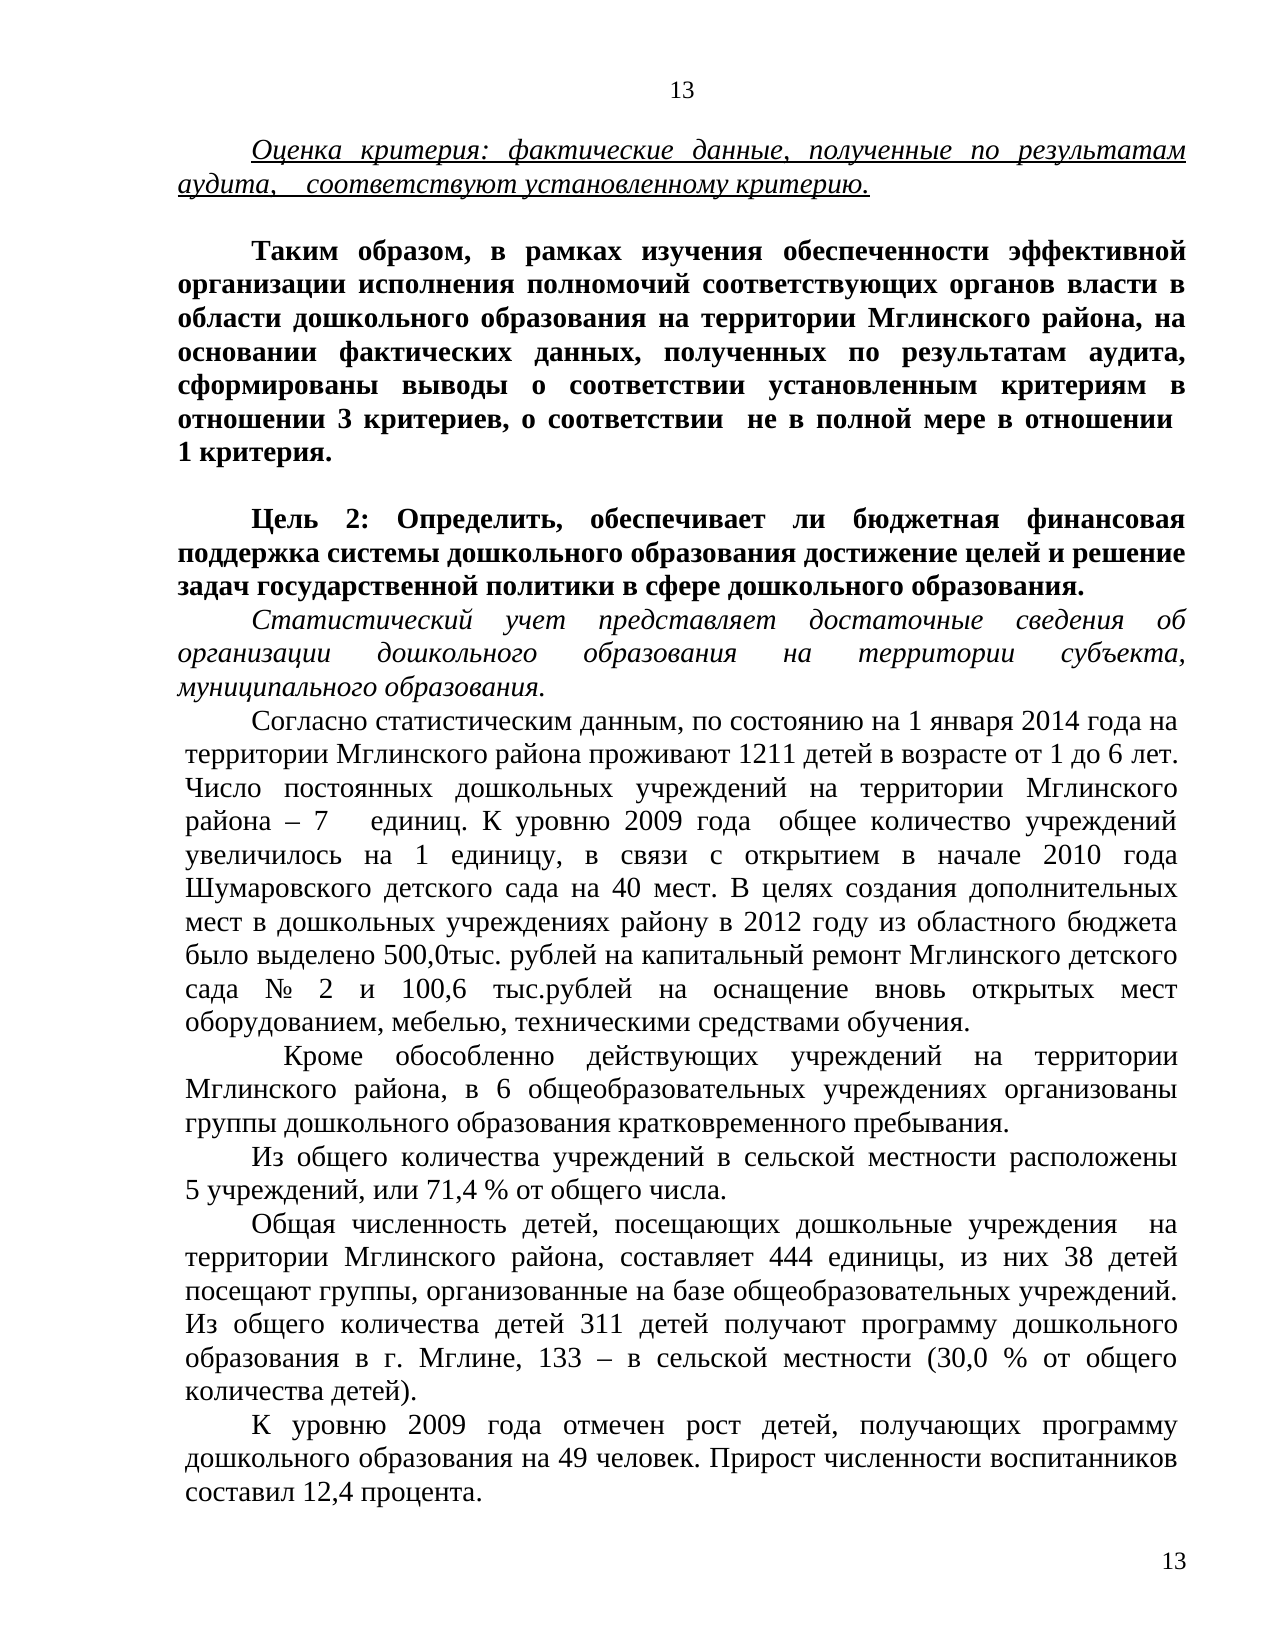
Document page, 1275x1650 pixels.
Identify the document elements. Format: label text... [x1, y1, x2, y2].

text Согласно статистическим данным, по состоянию на 1 января 2014 года на территории Мглинского района проживают 1211 детей в возрасте от 1 до 6 лет. Число постоянных дошкольных учреждений на территории Мглинского района – 7 единиц. К уровню 2009 года общее количество учреждений увеличилось на 1 единицу, в связи с открытием в начале 2010 года Шумаровского детского сада на 40 мест. В целях создания дополнительных мест в дошкольных учреждениях району в 2012 году из областного бюджета было выделено 500,0тыс. рублей на капитальный ремонт Мглинского детского сада № 2 и 100,6 тыс.рублей на оснащение вновь открытых мест оборудованием, мебелью, техническими средствами обучения. [185, 703, 1179, 1038]
text Общая численность детей, посещающих дошкольные учреждения на территории Мглинского района, составляет 444 единицы, из них 38 детей посещают группы, организованные на базе общеобразовательных учреждений. Из общего количества детей 311 детей получают программу дошкольного образования в г. Мглине, 133 – в сельской местности (30,0 % от общего количества детей). [185, 1206, 1179, 1407]
text Статистический учет представляет достаточные сведения об организации дошкольного образования на территории субъекта, муниципального образования. [177, 602, 1186, 703]
text Таким образом, в рамках изучения обеспеченности эффективной организации исполнения полномочий соответствующих органов власти в области дошкольного образования на территории Мглинского района, на основании фактических данных, полученных по результатам аудита, сформированы выводы о соответствии установленным критериям в отношении 3 критериев, о соответствии не в полной мере в отношении 1 критерия. [177, 233, 1186, 468]
text Кроме обособленно действующих учреждений на территории Мглинского района, в 6 общеобразовательных учреждениях организованы группы дошкольного образования кратковременного пребывания. [185, 1038, 1179, 1139]
text К уровню 2009 года отмечен рост детей, получающих программу дошкольного образования на 49 человек. Прирост численности воспитанников составил 12,4 процента. [185, 1407, 1179, 1508]
text Из общего количества учреждений в сельской местности расположены 5 учреждений, или 71,4 % от общего числа. [185, 1139, 1179, 1206]
text Цель 2: Определить, обеспечивает ли бюджетная финансовая поддержка системы дошкольного образования достижение целей и решение задач государственной политики в сфере дошкольного образования. [177, 501, 1186, 602]
text Оценка критерия: фактические данные, полученные по результатам аудита, соответствуют установленному критерию. [177, 132, 1186, 199]
